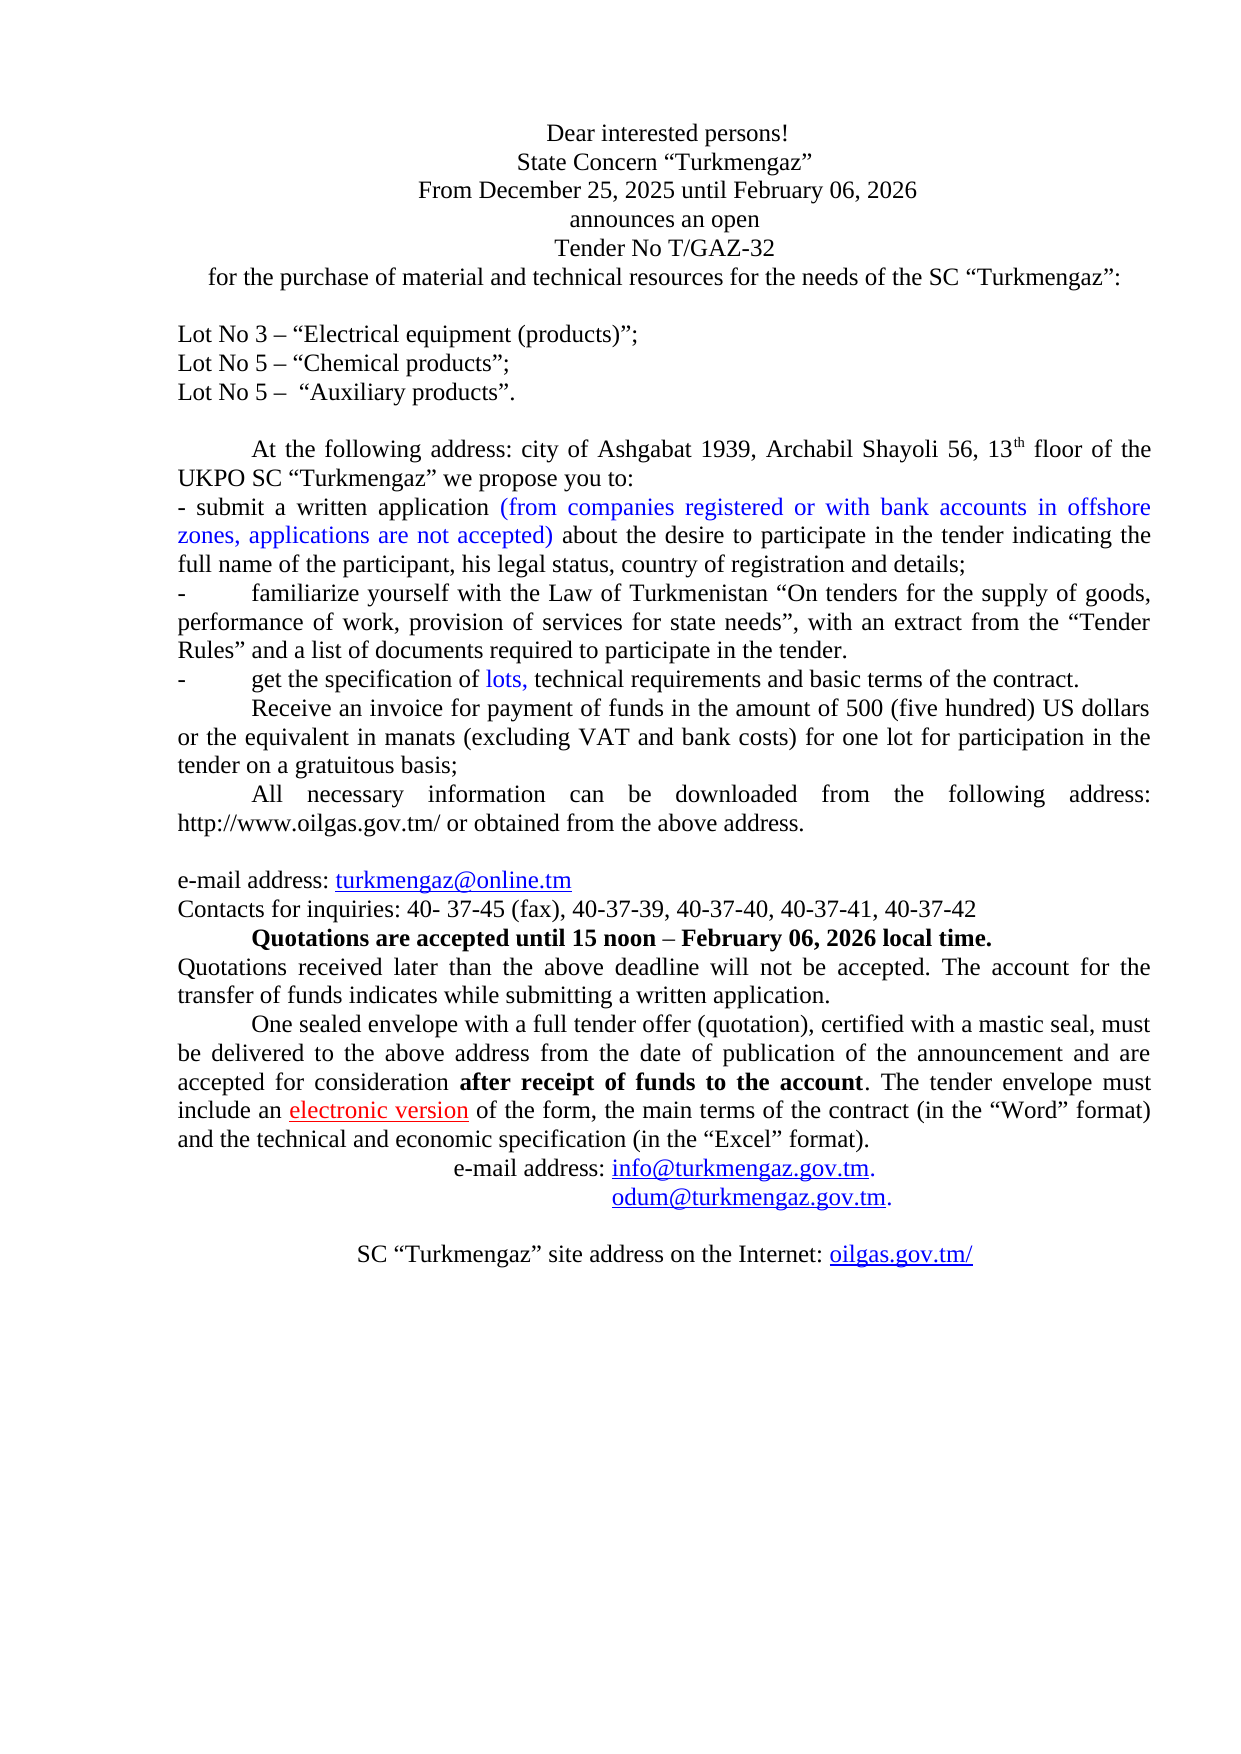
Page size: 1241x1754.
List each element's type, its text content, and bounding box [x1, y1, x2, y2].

text announces an open [177, 204, 1152, 233]
text All necessary information can be downloaded from the following address: http://www.oilgas.gov.tm/ or obtained from the above address. [177, 779, 1152, 837]
text State Concern “Turkmengaz” [177, 147, 1152, 176]
text One sealed envelope with a full tender offer (quotation), certified with a mastic seal, must be delivered to the above address from the date of publication of the announcement and are accepted for consideration after receipt of funds to the account. The tender envelope must include an electronic version of the form, the main terms of the contract (in the “Word” format) and the technical and economic specification (in the “Excel” format). [177, 1009, 1152, 1153]
text Lot No 5 – “Auxiliary products”. [177, 377, 1152, 406]
text Dear interested persons! [177, 118, 1152, 147]
text From December 25, 2025 until February 06, 2026 [177, 176, 1152, 204]
text At the following address: city of Ashgabat 1939, Archabil Shayoli 56, 13th floor of the UKPO SC “Turkmengaz” we propose you to: [177, 434, 1152, 492]
text e-mail address: info@turkmengaz.gov.tm. [177, 1153, 1152, 1182]
text for the purchase of material and technical resources for the needs of the SC “Turkmengaz”: [177, 262, 1152, 291]
text - submit a written application (from companies registered or with bank accounts in offshore zones, applications are not accepted) about the desire to participate in the tender indicating the full name of the participant, his legal status, country of registration and details; [177, 492, 1152, 578]
text SC “Turkmengaz” site address on the Internet: oilgas.gov.tm/ [177, 1239, 1152, 1268]
text Contacts for inquiries: 40- 37-45 (fax), 40-37-39, 40-37-40, 40-37-41, 40-37-42 [177, 894, 1152, 923]
text Quotations are accepted until 15 noon – February 06, 2026 local time. [177, 923, 1152, 952]
text Lot No 3 – “Electrical equipment (products)”; [177, 319, 1152, 348]
text Quotations received later than the above deadline will not be accepted. The account for the transfer of funds indicates while submitting a written application. [177, 952, 1152, 1009]
text Tender No T/GAZ-32 [177, 233, 1152, 262]
text Receive an invoice for payment of funds in the amount of 500 (five hundred) US dollars or the equivalent in manats (excluding VAT and bank costs) for one lot for participation in the tender on a gratuitous basis; [177, 693, 1152, 779]
text odum@turkmengaz.gov.tm. [177, 1182, 1152, 1211]
text - familiarize yourself with the Law of Turkmenistan “On tenders for the supply of goods, performance of work, provision of services for state needs”, with an extract from the “Tender Rules” and a list of documents required to participate in the tender. [177, 578, 1152, 664]
text - get the specification of lots, technical requirements and basic terms of the contract. [177, 664, 1152, 693]
text Lot No 5 – “Chemical products”; [177, 348, 1152, 377]
text e-mail address: turkmengaz@online.tm [177, 866, 1152, 894]
